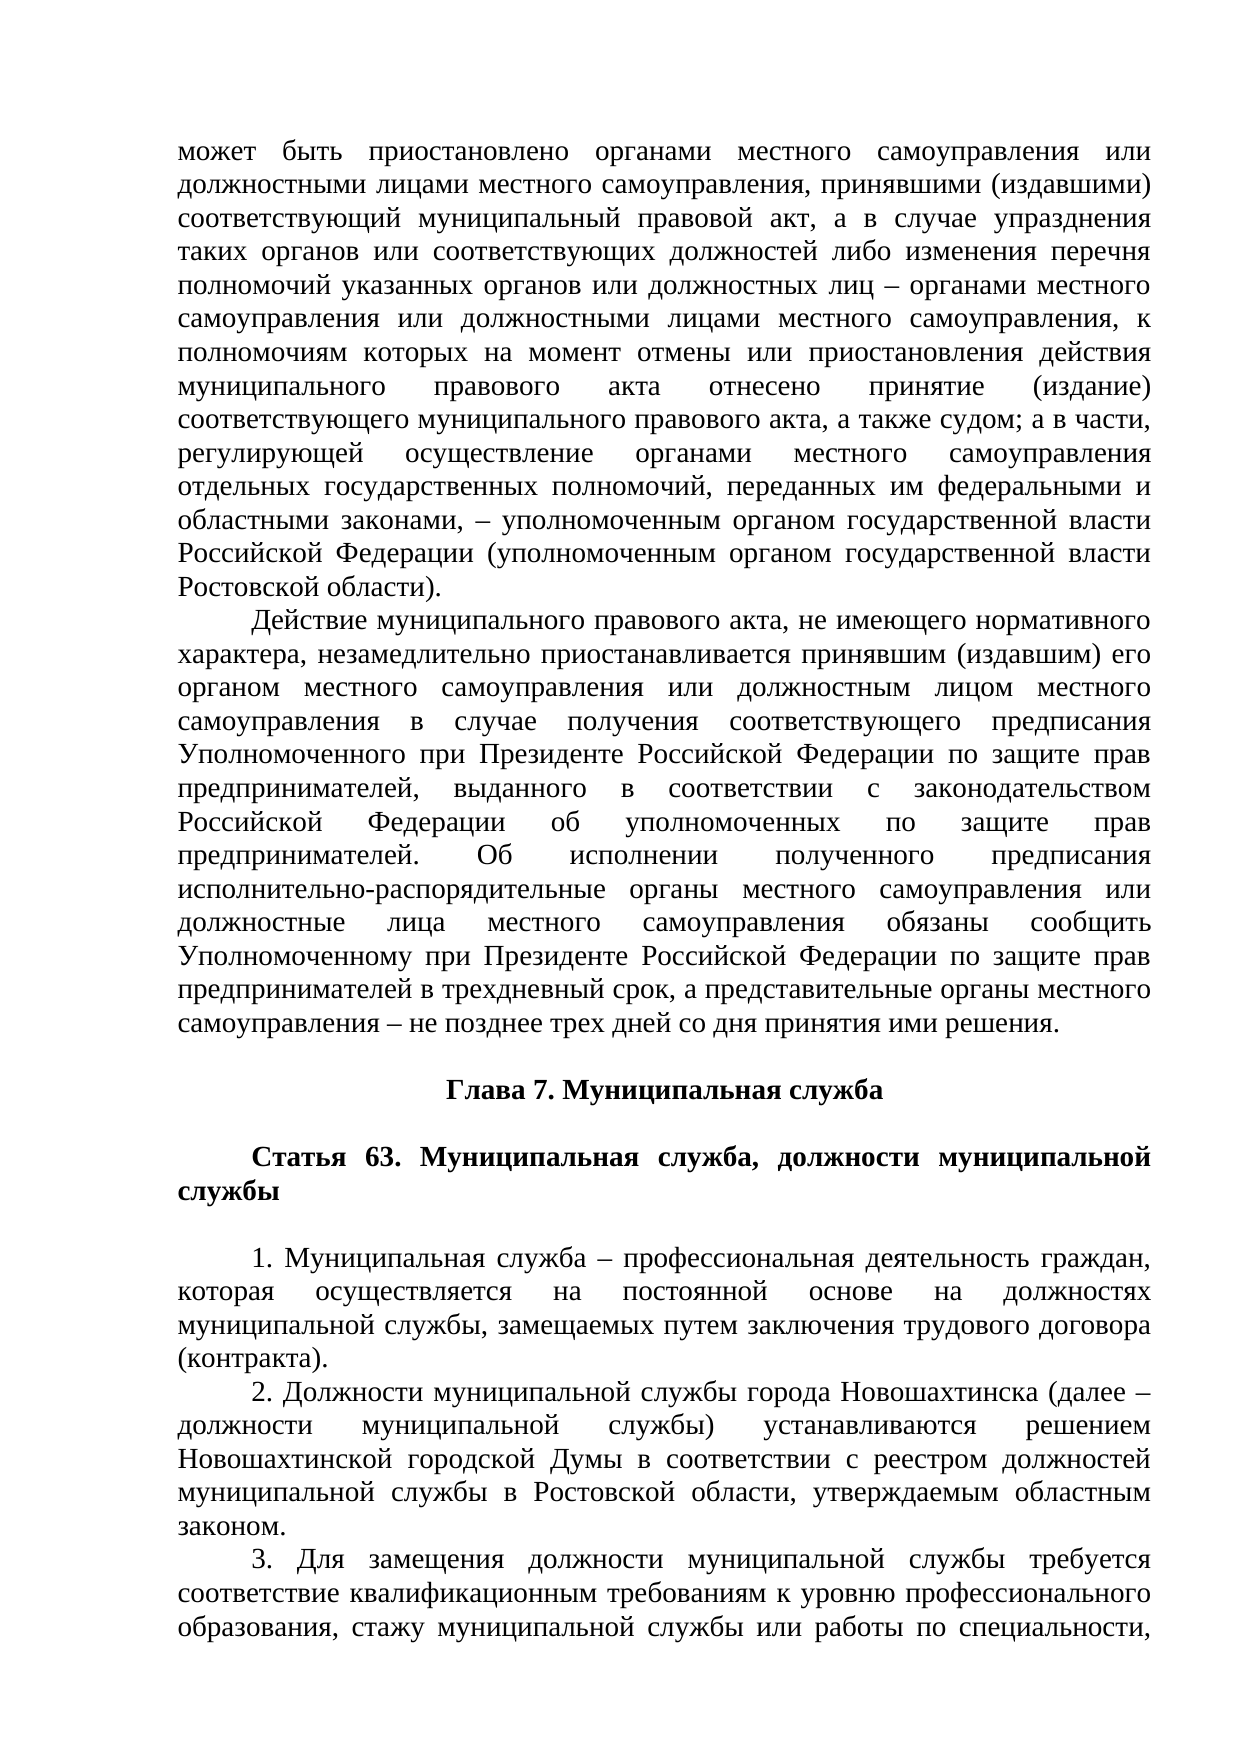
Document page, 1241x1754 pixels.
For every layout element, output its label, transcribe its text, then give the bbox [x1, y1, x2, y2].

list Глава 7. Муниципальная служба [177, 1072, 1152, 1106]
text 1. Муниципальная служба – профессиональная деятельность граждан, которая осуществляется на постоянной основе на должностях муниципальной службы, замещаемых путем заключения трудового договора (контракта). [177, 1240, 1152, 1374]
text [177, 133, 1152, 602]
text Действие муниципального правового акта, не имеющего нормативного характера, незамедлительно приостанавливается принявшим (издавшим) его органом местного самоуправления или должностным лицом местного самоуправления в случае получения соответствующего предписания Уполномоченного при Президенте Российской Федерации по защите прав предпринимателей, выданного в соответствии с законодательством Российской Федерации об уполномоченных по защите прав предпринимателей. Об исполнении полученного предписания исполнительно-распорядительные органы местного самоуправления или должностные лица местного самоуправления обязаны сообщить Уполномоченному при Президенте Российской Федерации по защите прав предпринимателей в трехдневный срок, а представительные органы местного самоуправления – не позднее трех дней со дня принятия ими решения. [177, 602, 1152, 1038]
list Статья 63. Муниципальная служба, должности муниципальной службы [177, 1139, 1152, 1206]
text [177, 1542, 1152, 1642]
text 2. Должности муниципальной службы города Новошахтинска (далее – должности муниципальной службы) устанавливаются решением Новошахтинской городской Думы в соответствии с реестром должностей муниципальной службы в Ростовской области, утверждаемым областным законом. [177, 1374, 1152, 1542]
